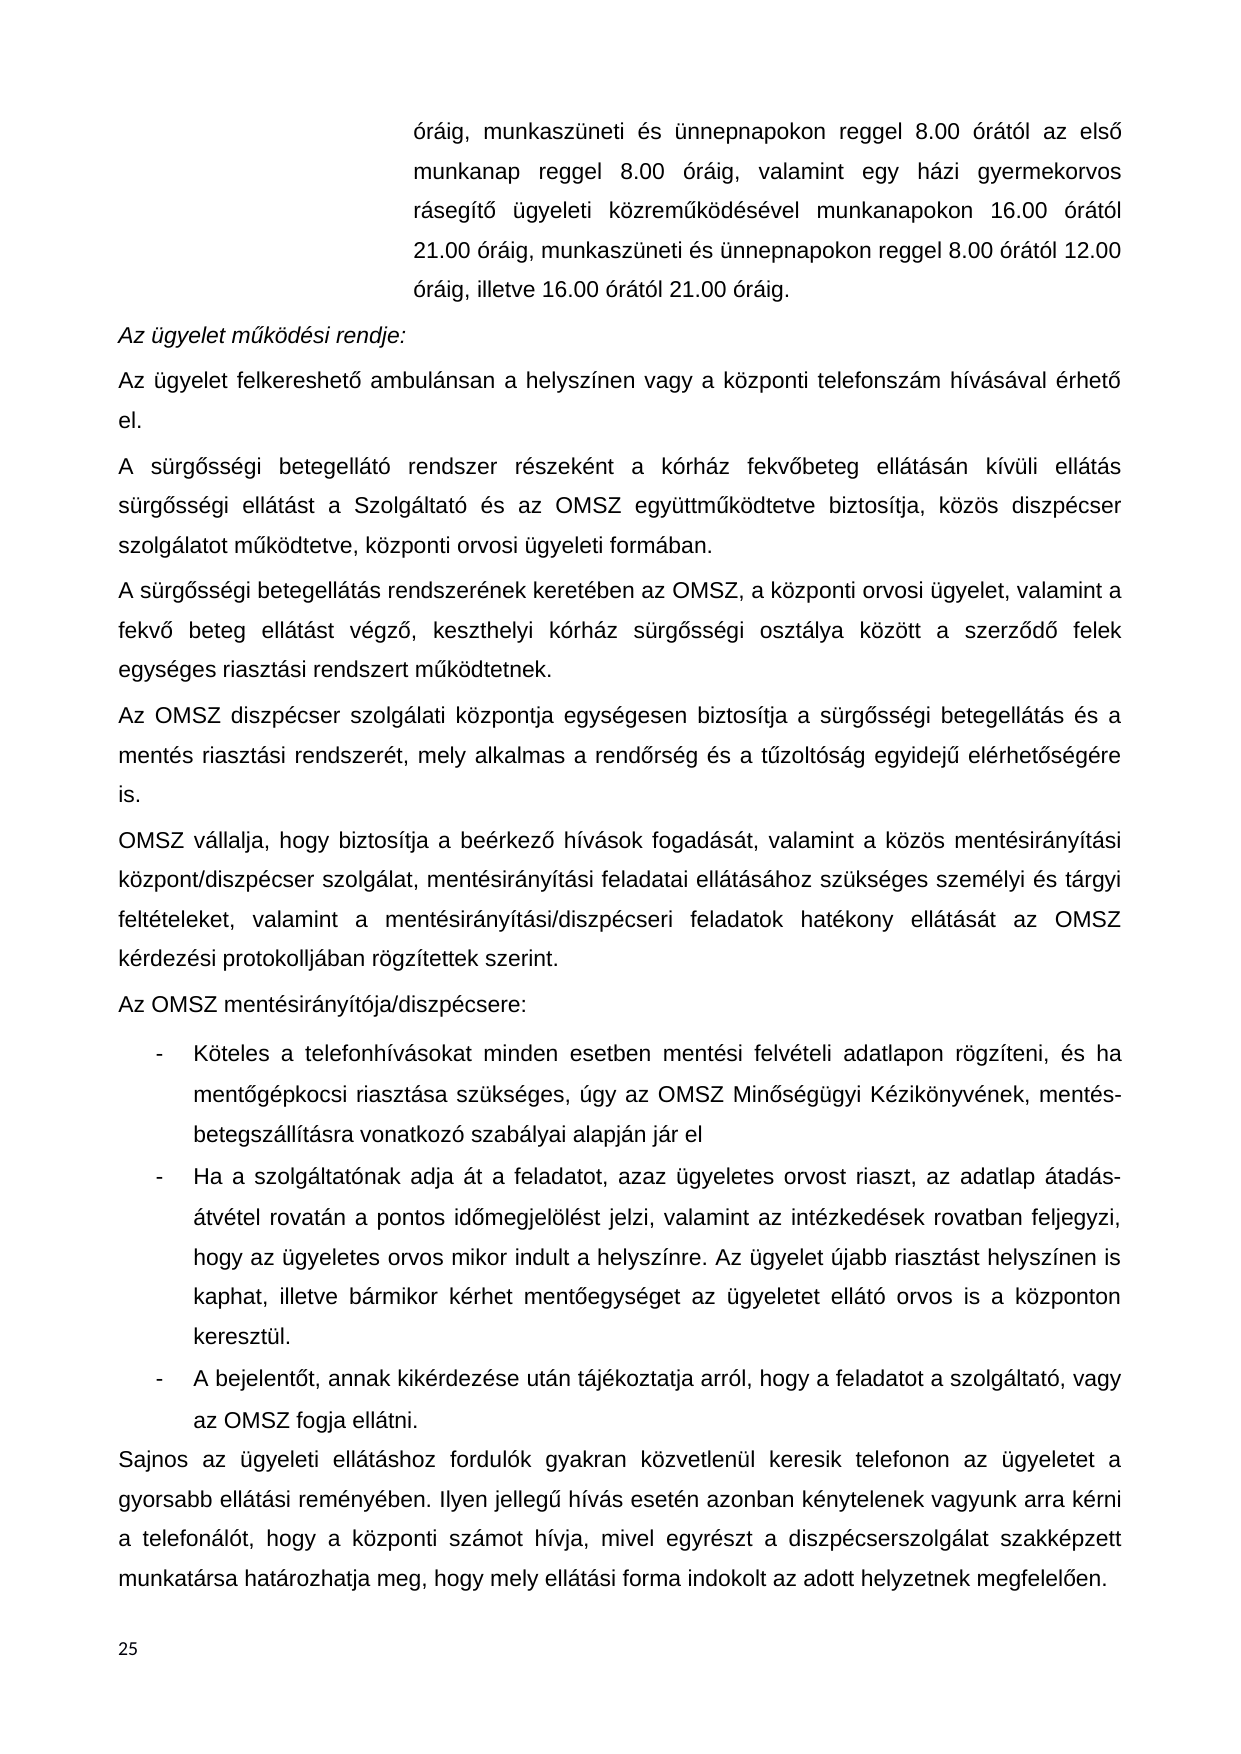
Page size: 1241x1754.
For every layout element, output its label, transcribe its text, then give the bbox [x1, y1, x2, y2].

text Az OMSZ mentésirányítója/diszpécsere: [118, 991, 1122, 1017]
text OMSZ vállalja, hogy biztosítja a beérkező hívások fogadását, valamint a közös mentésirányítási központ/diszpécser szolgálat, mentésirányítási feladatai ellátásához szükséges személyi és tárgyi feltételeket, valamint a mentésirányítási/diszpécseri feladatok hatékony ellátását az OMSZ kérdezési protokolljában rögzítettek szerint. [118, 827, 1122, 972]
text Az ügyelet felkereshető ambulánsan a helyszínen vagy a központi telefonszám hívásával érhető el. [118, 367, 1122, 433]
list A bejelentőt, annak kikérdezése után tájékoztatja arról, hogy a feladatot a szolgáltató, vagy az OMSZ fogja ellátni. [156, 1362, 1122, 1433]
text A sürgősségi betegellátó rendszer részeként a kórház fekvőbeteg ellátásán kívüli ellátás sürgősségi ellátást a Szolgáltató és az OMSZ együttműködtetve biztosítja, közös diszpécser szolgálatot működtetve, központi orvosi ügyeleti formában. [118, 453, 1122, 558]
text Az ügyelet működési rendje: [118, 322, 1122, 348]
text Az OMSZ diszpécser szolgálati központja egységesen biztosítja a sürgősségi betegellátás és a mentés riasztási rendszerét, mely alkalmas a rendőrség és a tűzoltóság egyidejű elérhetőségére is. [118, 702, 1122, 807]
list Ha a szolgáltatónak adja át a feladatot, azaz ügyeletes orvost riaszt, az adatlap átadás-átvétel rovatán a pontos időmegjelölést jelzi, valamint az intézkedések rovatban feljegyzi, hogy az ügyeletes orvos mikor indult a helyszínre. Az ügyelet újabb riasztást helyszínen is kaphat, illetve bármikor kérhet mentőegységet az ügyeletet ellátó orvos is a központon keresztül. [156, 1160, 1122, 1349]
list Sajnos az ügyeleti ellátáshoz fordulók gyakran közvetlenül keresik telefonon az ügyeletet a gyorsabb ellátási reményében. Ilyen jellegű hívás esetén azonban kénytelenek vagyunk arra kérni a telefonálót, hogy a központi számot hívja, mivel egyrészt a diszpécserszolgálat szakképzett munkatársa határozhatja meg, hogy mely ellátási forma indokolt az adott helyzetnek megfelelően. [118, 1446, 1122, 1591]
text A sürgősségi betegellátás rendszerének keretében az OMSZ, a központi orvosi ügyelet, valamint a fekvő beteg ellátást végző, keszthelyi kórház sürgősségi osztálya között a szerződő felek egységes riasztási rendszert működtetnek. [118, 577, 1122, 683]
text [192, 118, 1122, 302]
list Köteles a telefonhívásokat minden esetben mentési felvételi adatlapon rögzíteni, és ha mentőgépkocsi riasztása szükséges, úgy az OMSZ Minőségügyi Kézikönyvének, mentés-betegszállításra vonatkozó szabályai alapján jár el [156, 1037, 1122, 1147]
